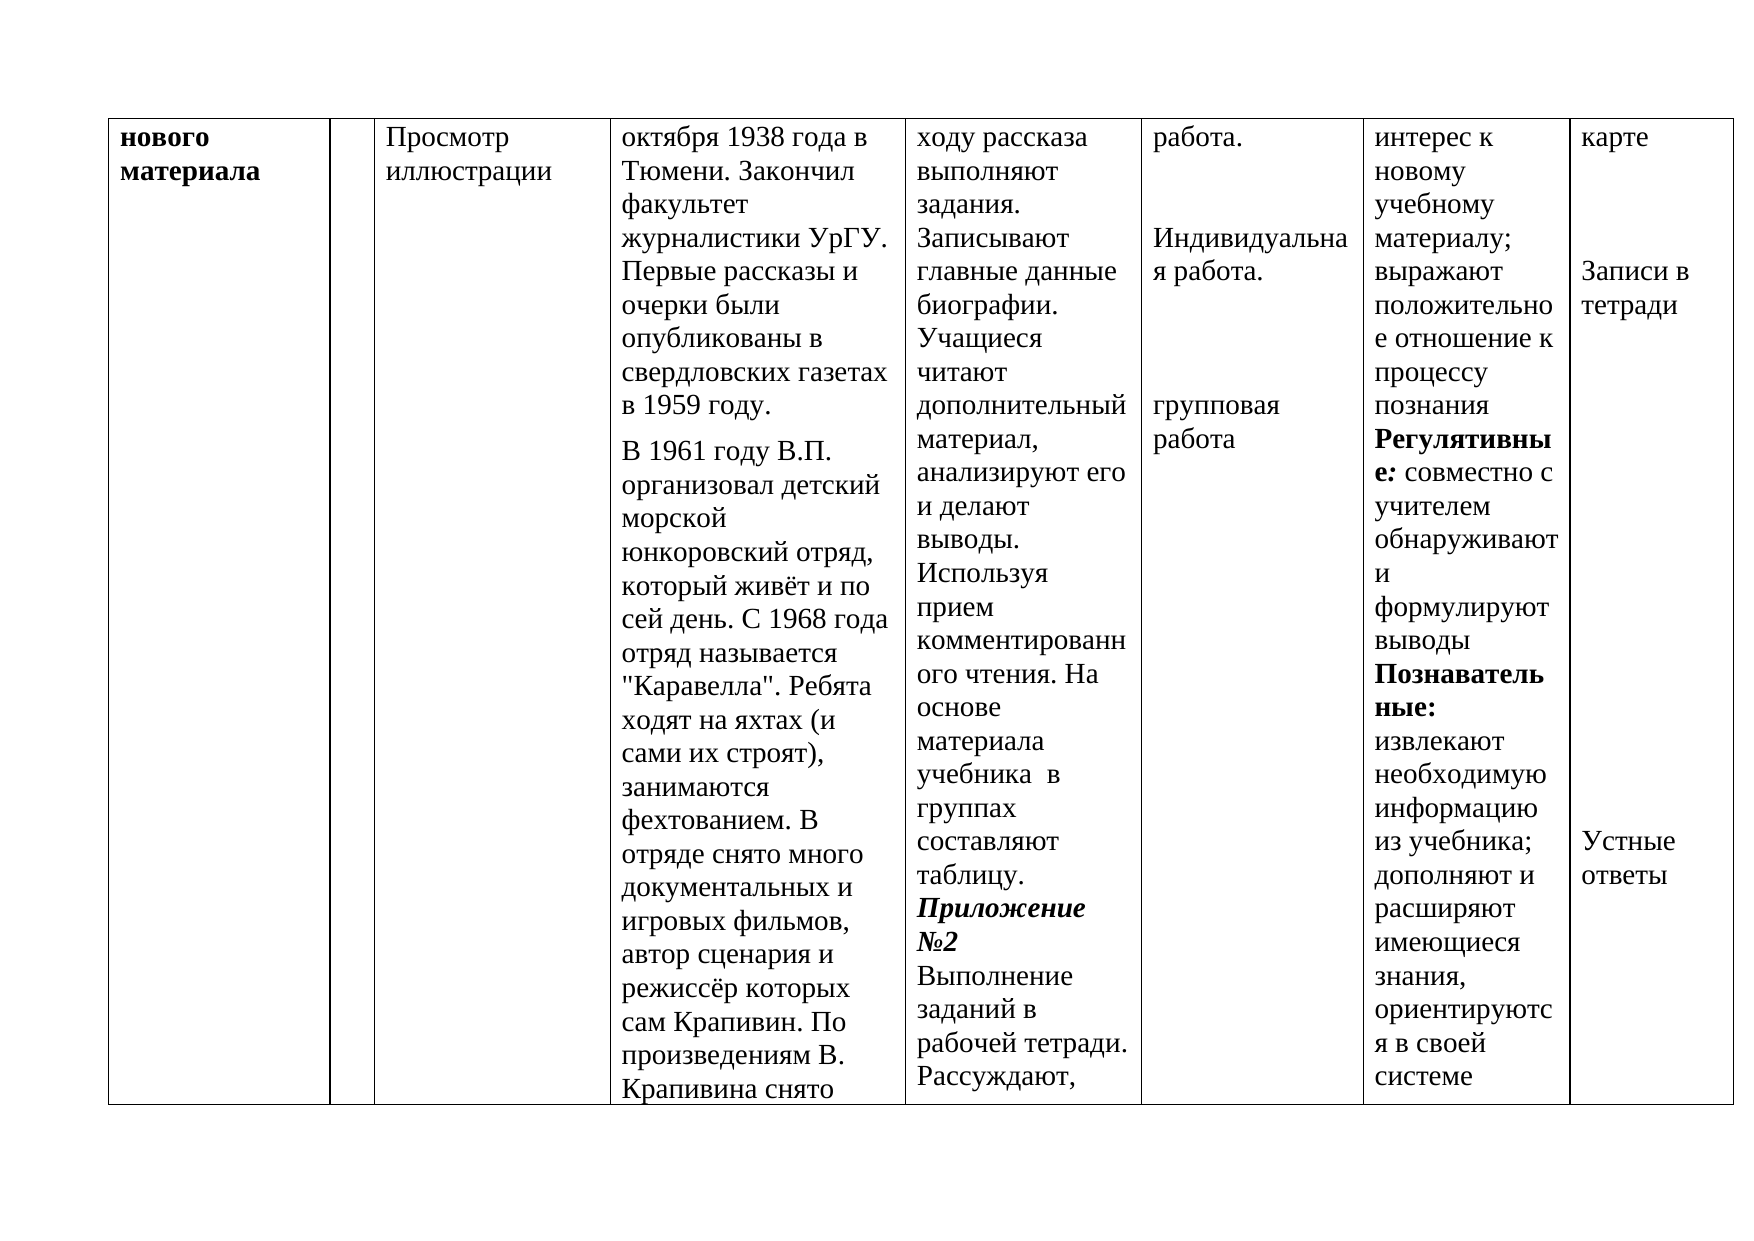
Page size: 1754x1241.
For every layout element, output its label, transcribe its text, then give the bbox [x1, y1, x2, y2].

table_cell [1364, 119, 1569, 1104]
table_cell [1142, 119, 1363, 1104]
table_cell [375, 119, 610, 1104]
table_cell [109, 119, 329, 1104]
table_cell 9 [331, 119, 374, 1104]
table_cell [1571, 119, 1733, 1104]
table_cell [611, 119, 905, 1104]
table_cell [906, 119, 1141, 1104]
